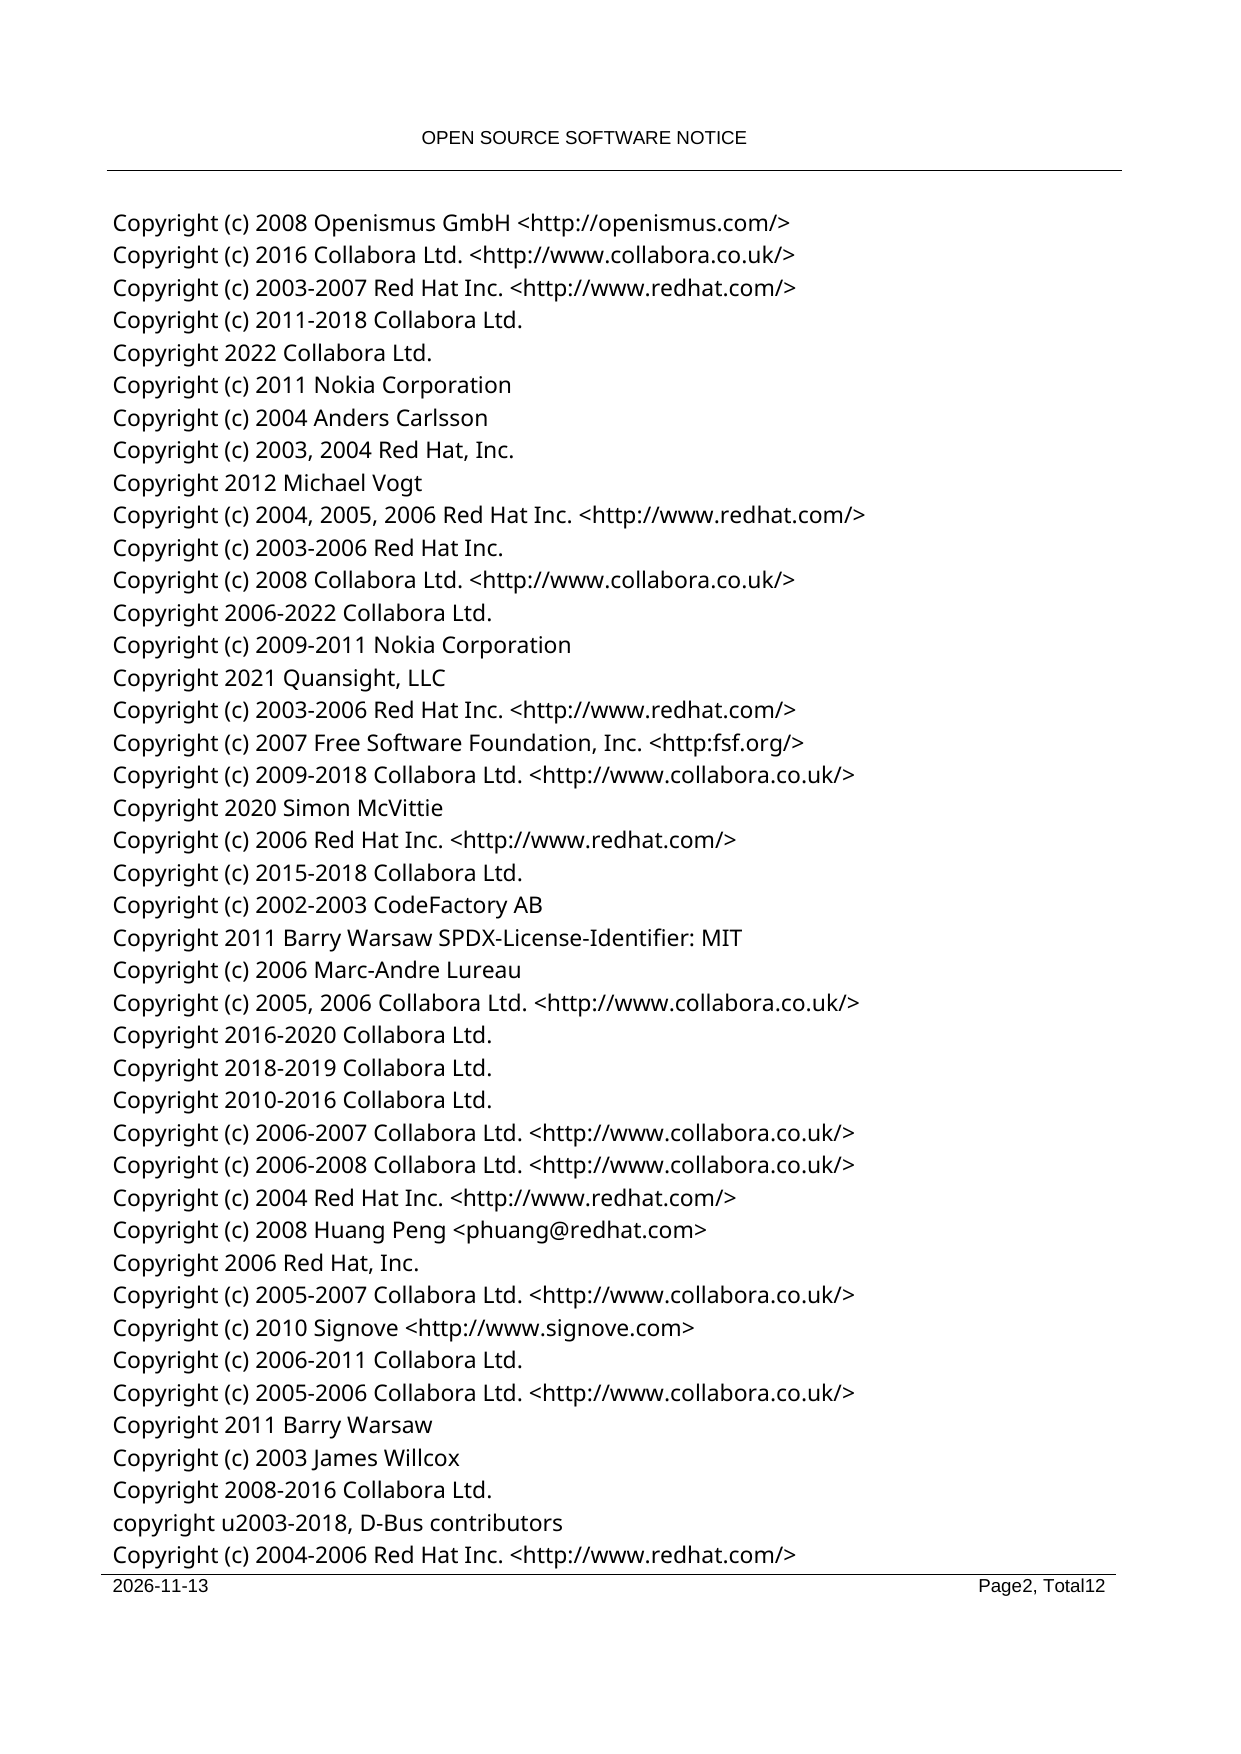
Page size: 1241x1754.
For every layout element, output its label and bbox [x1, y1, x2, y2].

text [112, 206, 1128, 1571]
